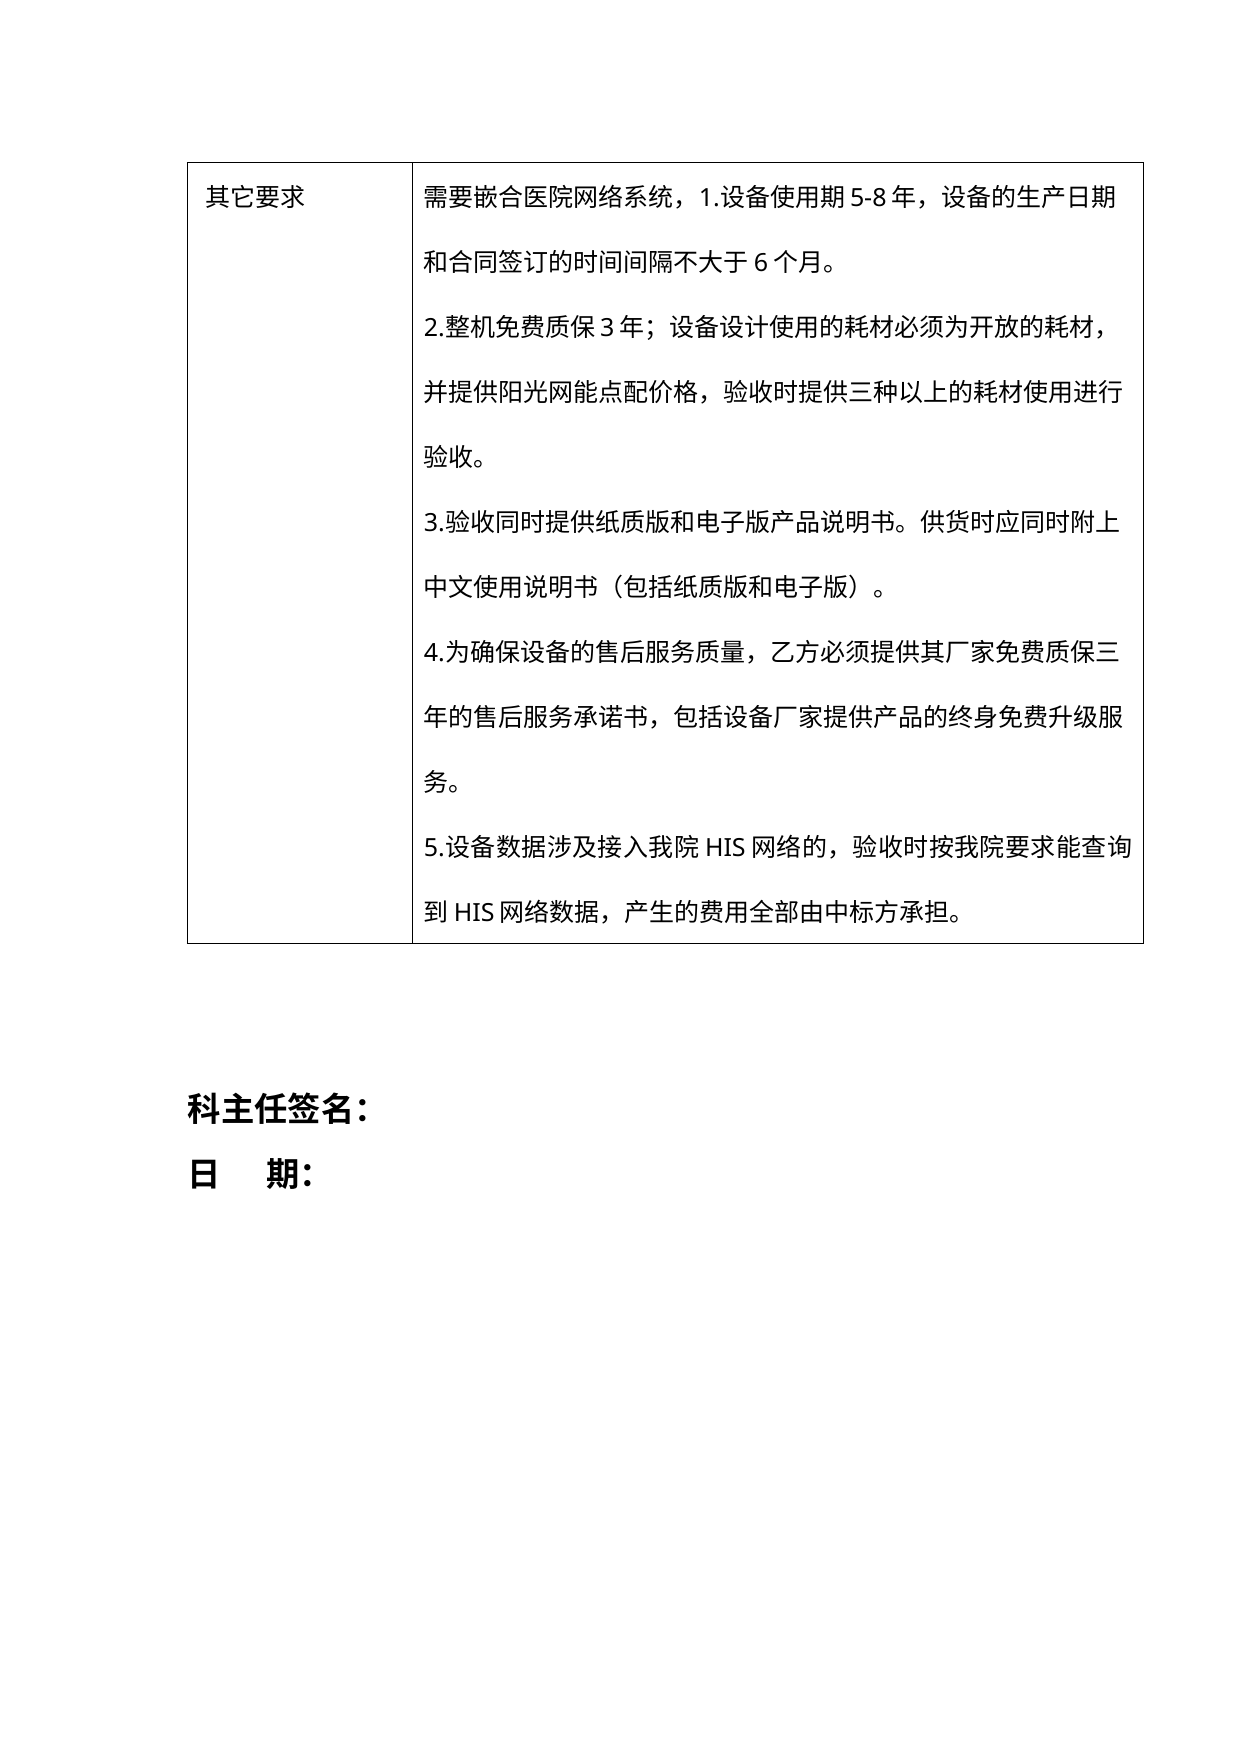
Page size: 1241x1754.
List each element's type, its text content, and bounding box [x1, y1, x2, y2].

text 科主任签名： [187, 1074, 1053, 1139]
table_cell 其它要求 [188, 163, 412, 943]
text 日 期： [187, 1139, 1053, 1204]
table_cell 需要嵌合医院网络系统，1.设备使用期5-8年，设备的生产日期和合同签订的时间间隔不大于6个月。 2.整机免费质保3年；设备设计使用的耗材必须为开放的耗材，并提供阳光网能点配价格，验收时提供三种以上的耗材使用进行验收。 3.验收同时提供纸质版和电子版产品说明书。供货时应同时附上中文使用说明书（包括纸质版和电子版）。 4.为确保设备的售后服务质量，乙方必须提供其厂家免费质保三年的售后服务承诺书，包括设备厂家提供产品的终身免费升级服务。 5.设备数据涉及接入我院HIS网络的，验收时按我院要求能查询到HIS网络数据，产生的费用全部由中标方承担。 [413, 163, 1143, 943]
